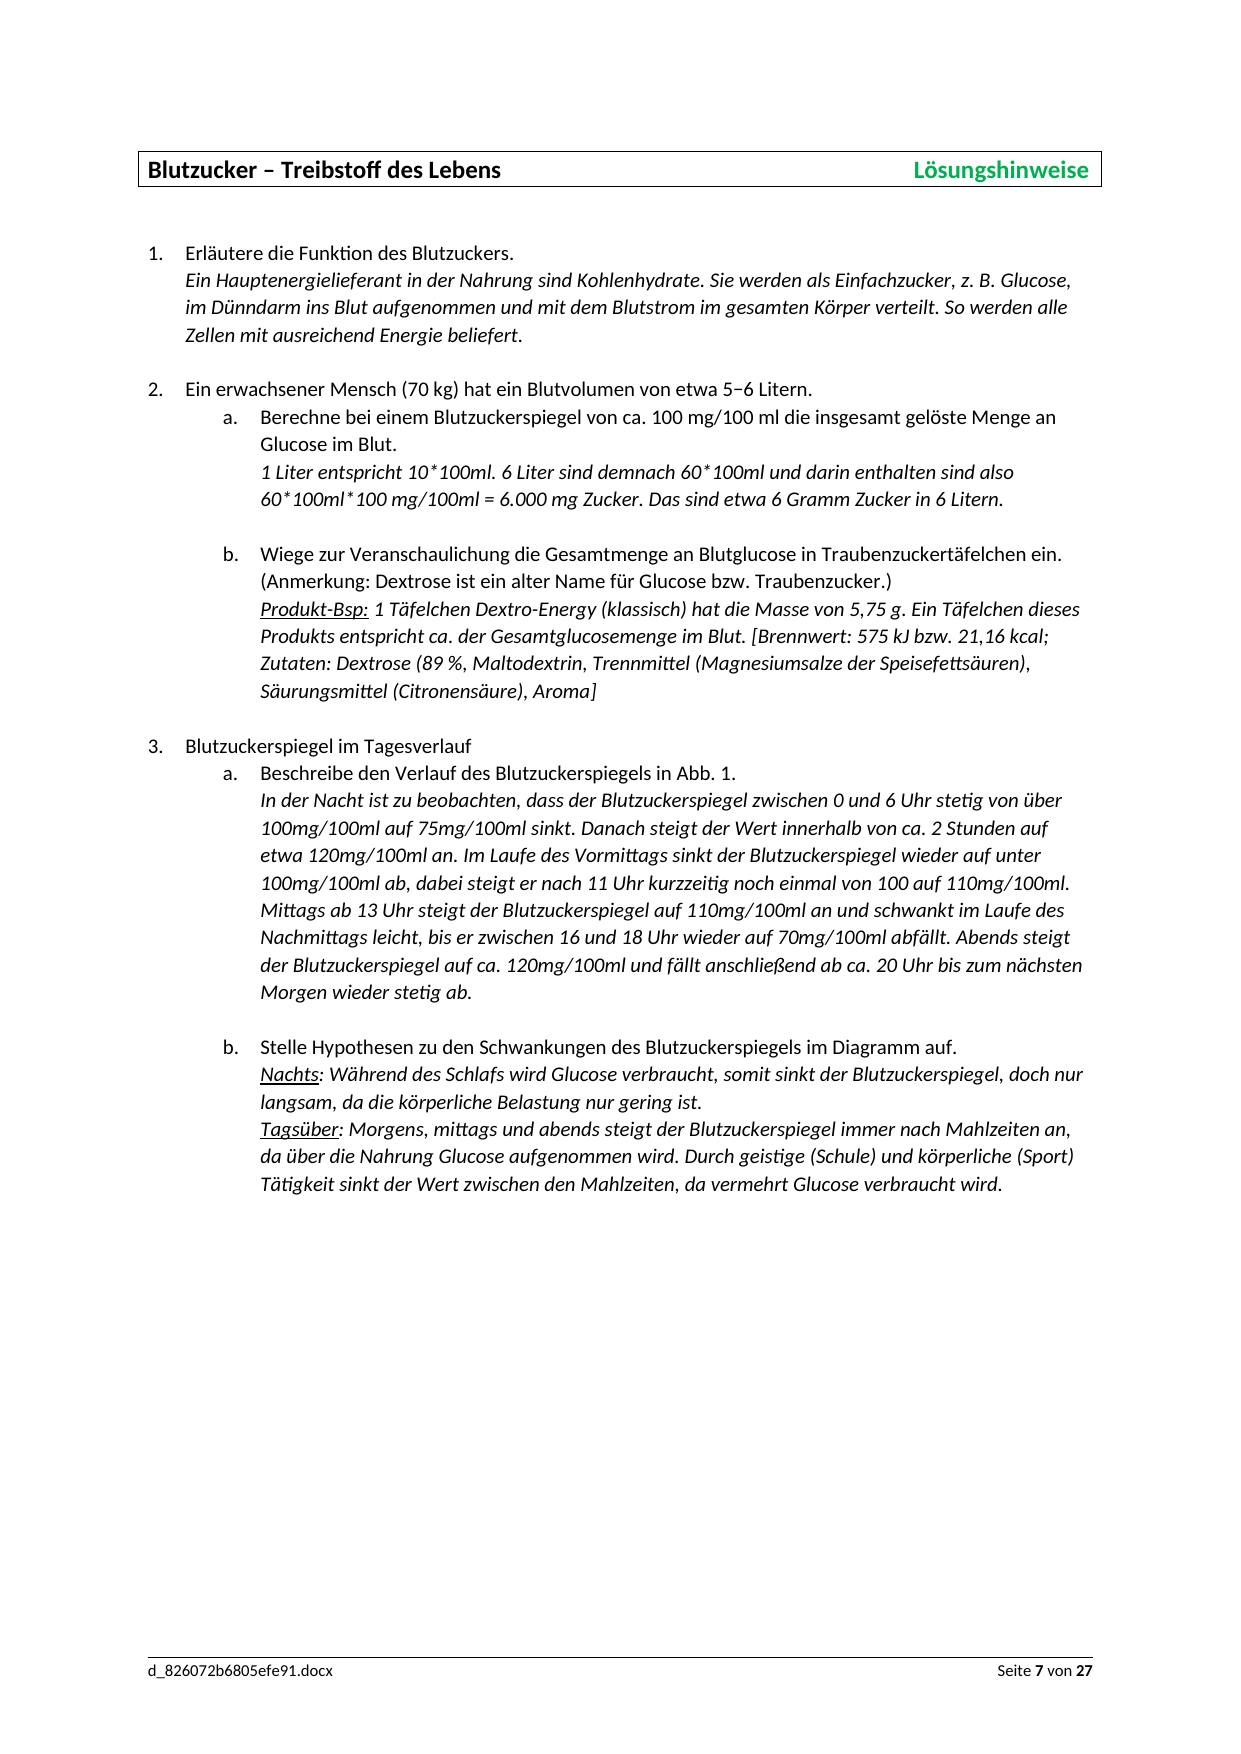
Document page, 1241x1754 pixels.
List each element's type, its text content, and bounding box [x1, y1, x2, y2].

text Blutzucker – Treibstoff des Lebens Lösungshinweise [139, 152, 1101, 186]
list 1 Liter entspricht 10*100ml. 6 Liter sind demnach 60*100ml und darin enthalten sind also 60*100ml*100 mg/100ml = 6.000 mg Zucker. Das sind etwa 6 Gramm Zucker in 6 Litern. [260, 459, 1093, 512]
list Nachts: Während des Schlafs wird Glucose verbraucht, somit sinkt der Blutzuckerspiegel, doch nur langsam, da die körperliche Belastung nur gering ist. [260, 1062, 1093, 1114]
list Ein Hauptenergielieferant in der Nahrung sind Kohlenhydrate. Sie werden als Einfachzucker, z. B. Glucose, im Dünndarm ins Blut aufgenommen und mit dem Blutstrom im gesamten Körper verteilt. So werden alle Zellen mit ausreichend Energie beliefert. [185, 267, 1093, 347]
list Beschreibe den Verlauf des Blutzuckerspiegels in Abb. 1. [223, 760, 1093, 786]
list Blutzuckerspiegel im Tagesverlauf [148, 733, 1093, 758]
list Stelle Hypothesen zu den Schwankungen des Blutzuckerspiegels im Diagramm auf. [223, 1034, 1093, 1059]
list Produkt-Bsp: 1 Täfelchen Dextro-Energy (klassisch) hat die Masse von 5,75 g. Ein Täfelchen dieses Produkts entspricht ca. der Gesamtglucosemenge im Blut. [Brennwert: 575 kJ bzw. 21,16 kcal; Zutaten: Dextrose (89 %, Maltodextrin, Trennmittel (Magnesiumsalze der Speisefettsäuren), Säurungsmittel (Citronensäure), Aroma] [260, 596, 1093, 703]
list Erläutere die Funktion des Blutzuckers. [148, 240, 1093, 265]
list In der Nacht ist zu beobachten, dass der Blutzuckerspiegel zwischen 0 und 6 Uhr stetig von über 100mg/100ml auf 75mg/100ml sinkt. Danach steigt der Wert innerhalb von ca. 2 Stunden auf etwa 120mg/100ml an. Im Laufe des Vormittags sinkt der Blutzuckerspiegel wieder auf unter 100mg/100ml ab, dabei steigt er nach 11 Uhr kurzzeitig noch einmal von 100 auf 110mg/100ml. Mittags ab 13 Uhr steigt der Blutzuckerspiegel auf 110mg/100ml an und schwankt im Laufe des Nachmittags leicht, bis er zwischen 16 und 18 Uhr wieder auf 70mg/100ml abfällt. Abends steigt der Blutzuckerspiegel auf ca. 120mg/100ml und fällt anschließend ab ca. 20 Uhr bis zum nächsten Morgen wieder stetig ab. [260, 788, 1093, 1005]
list Berechne bei einem Blutzuckerspiegel von ca. 100 mg/100 ml die insgesamt gelöste Menge an Glucose im Blut. [223, 404, 1093, 457]
list Ein erwachsener Mensch (70 kg) hat ein Blutvolumen von etwa 5−6 Litern. [148, 377, 1093, 402]
list Wiege zur Veranschaulichung die Gesamtmenge an Blutglucose in Traubenzuckertäfelchen ein. (Anmerkung: Dextrose ist ein alter Name für Glucose bzw. Traubenzucker.) [223, 541, 1093, 594]
list Tagsüber: Morgens, mittags und abends steigt der Blutzuckerspiegel immer nach Mahlzeiten an, da über die Nahrung Glucose aufgenommen wird. Durch geistige (Schule) und körperliche (Sport) Tätigkeit sinkt der Wert zwischen den Mahlzeiten, da vermehrt Glucose verbraucht wird. [260, 1116, 1093, 1197]
